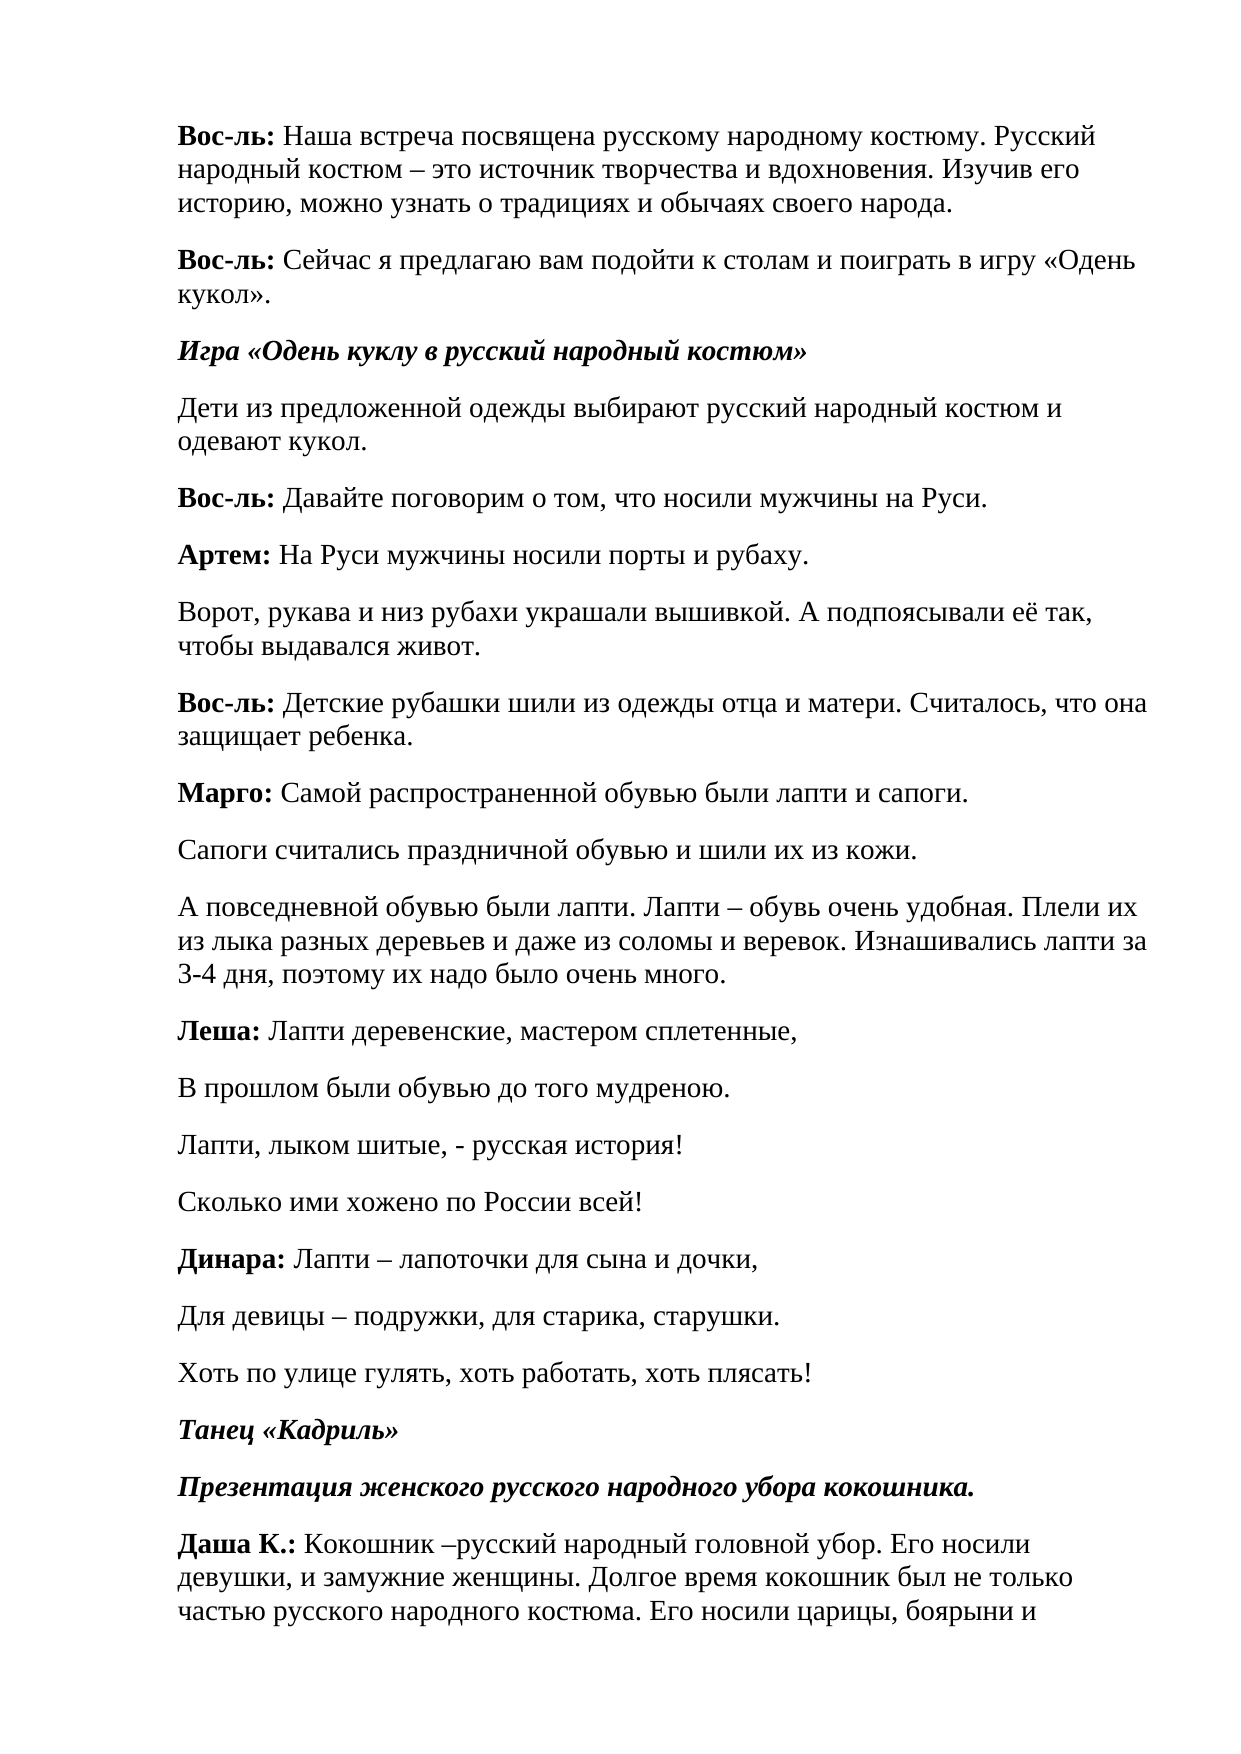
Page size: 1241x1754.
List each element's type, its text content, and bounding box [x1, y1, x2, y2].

text Дети из предложенной одежды выбирают русский народный костюм и одевают кукол. [177, 390, 1152, 457]
text Леша: Лапти деревенские, мастером сплетенные, [177, 1013, 1152, 1047]
text Артем: На Руси мужчины носили порты и рубаху. [177, 537, 1152, 571]
text Для девицы – подружки, для старика, старушки. [177, 1298, 1152, 1332]
text Вос-ль: Детские рубашки шили из одежды отца и матери. Считалось, что она защищает ребенка. [177, 685, 1152, 752]
text Динара: Лапти – лапоточки для сына и дочки, [177, 1241, 1152, 1275]
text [177, 1526, 1152, 1627]
text А повседневной обувью были лапти. Лапти – обувь очень удобная. Плели их из лыка разных деревьев и даже из соломы и веревок. Изнашивались лапти за 3-4 дня, поэтому их надо было очень много. [177, 889, 1152, 990]
text Вос-ль: Сейчас я предлагаю вам подойти к столам и поиграть в игру «Одень кукол». [177, 242, 1152, 309]
text Игра «Одень куклу в русский народный костюм» [177, 333, 1152, 366]
text Вос-ль: Наша встреча посвящена русскому народному костюму. Русский народный костюм – это источник творчества и вдохновения. Изучив его историю, можно узнать о традициях и обычаях своего народа. [177, 118, 1152, 219]
text Презентация женского русского народного убора кокошника. [177, 1469, 1152, 1503]
text Лапти, лыком шитые, - русская история! [177, 1127, 1152, 1161]
text Хоть по улице гулять, хоть работать, хоть плясать! [177, 1355, 1152, 1389]
text Сколько ими хожено по России всей! [177, 1184, 1152, 1218]
text Ворот, рукава и низ рубахи украшали вышивкой. А подпоясывали её так, чтобы выдавался живот. [177, 594, 1152, 661]
text Танец «Кадриль» [177, 1412, 1152, 1446]
text Вос-ль: Давайте поговорим о том, что носили мужчины на Руси. [177, 480, 1152, 514]
text Сапоги считались праздничной обувью и шили их из кожи. [177, 832, 1152, 866]
text В прошлом были обувью до того мудреною. [177, 1070, 1152, 1104]
text Марго: Самой распространенной обувью были лапти и сапоги. [177, 775, 1152, 809]
